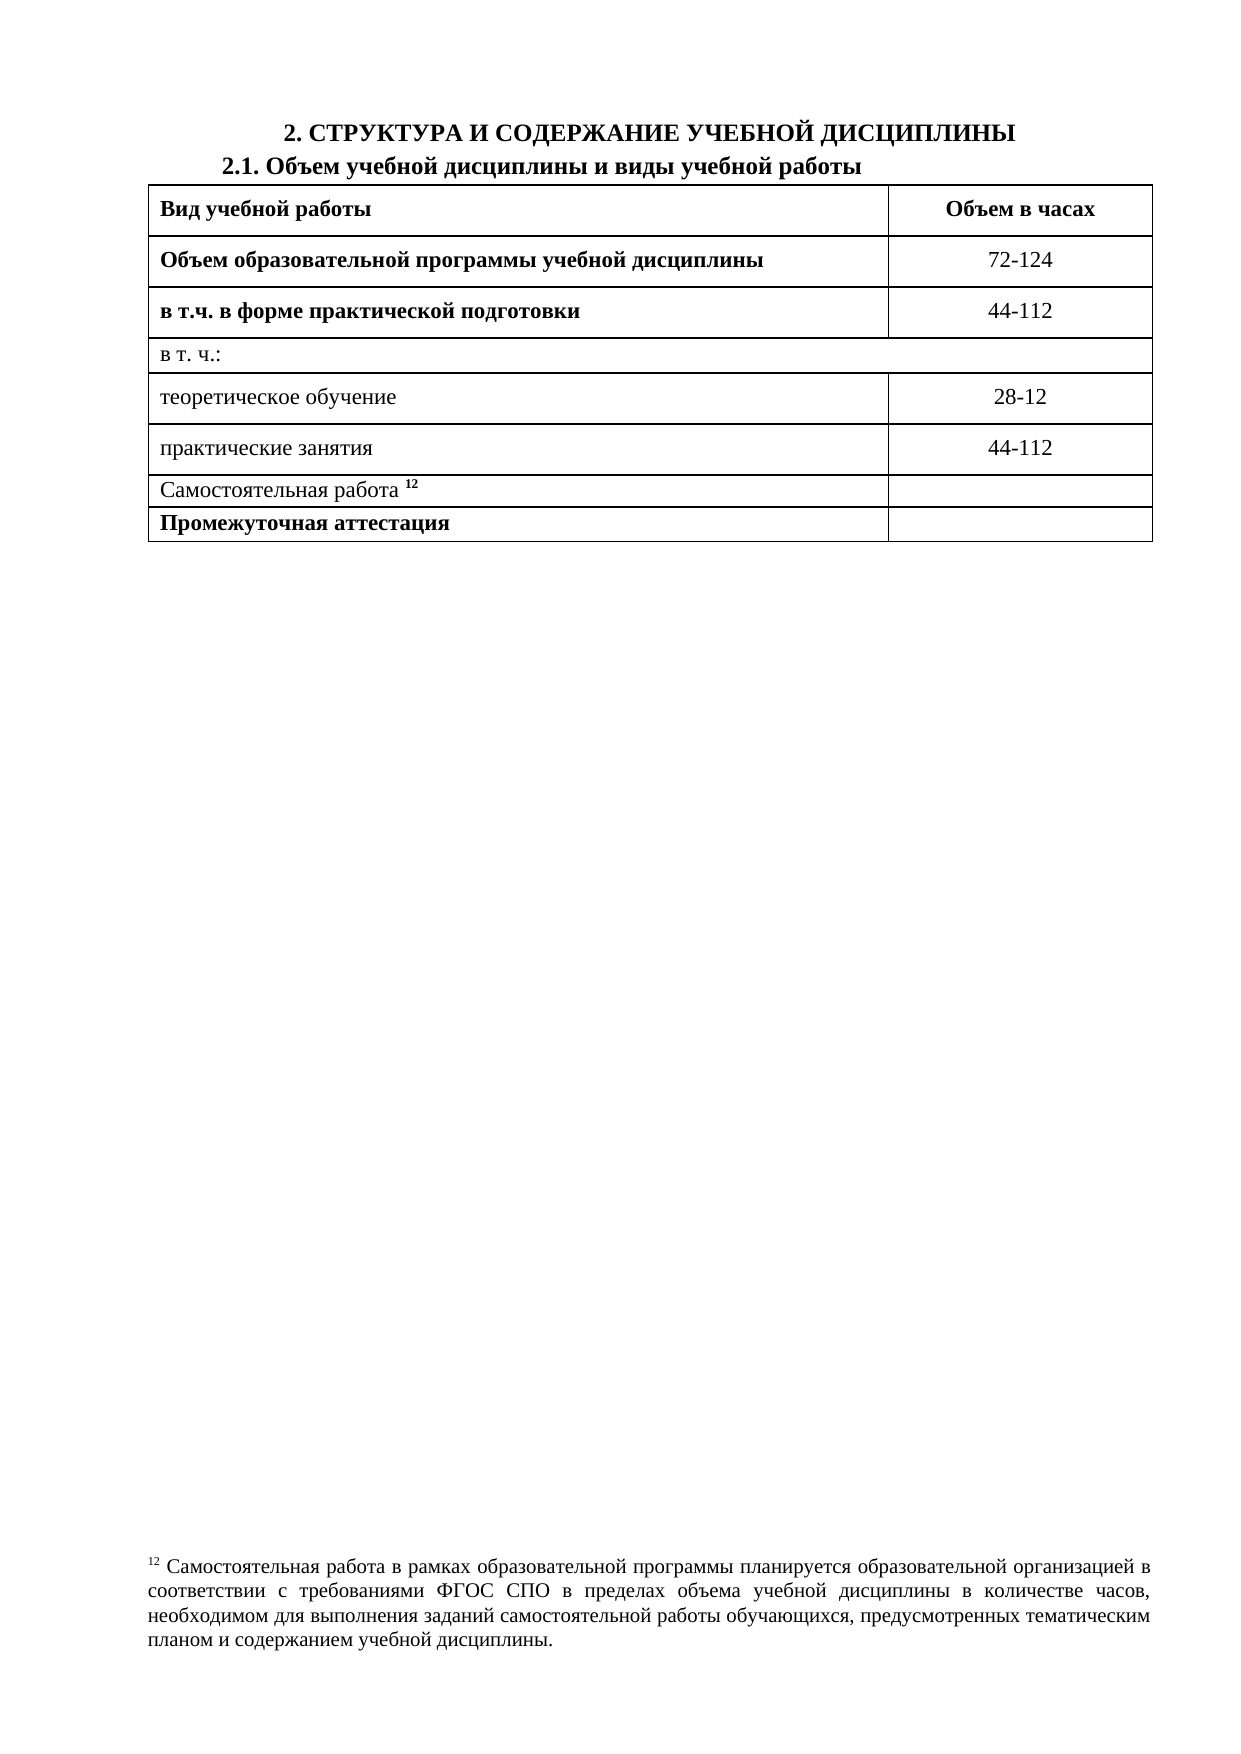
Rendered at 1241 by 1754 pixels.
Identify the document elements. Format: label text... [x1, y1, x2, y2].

table_cell в т.ч. в форме практической подготовки [149, 288, 888, 337]
table_cell 72-124 [889, 237, 1152, 286]
table_cell [889, 508, 1152, 541]
table_header Вид учебной работы [149, 186, 888, 235]
table_cell [889, 476, 1152, 506]
table_cell 44-112 [889, 288, 1152, 337]
table_header Объем в часах [889, 186, 1152, 235]
table_cell в т. ч.: [149, 339, 1152, 372]
table_cell 44-112 [889, 425, 1152, 474]
table_cell теоретическое обучение [149, 374, 888, 423]
text 2. СТРУКТУРА И СОДЕРЖАНИЕ УЧЕБНОЙ ДИСЦИПЛИНЫ [148, 118, 1152, 147]
table_cell Самостоятельная работа [149, 476, 888, 506]
table_cell Промежуточная аттестация [149, 508, 888, 541]
table_cell Объем образовательной программы учебной дисциплины [149, 237, 888, 286]
table_cell 28-12 [889, 374, 1152, 423]
text 2.1. Объем учебной дисциплины и виды учебной работы [148, 151, 1152, 180]
table_cell практические занятия [149, 425, 888, 474]
